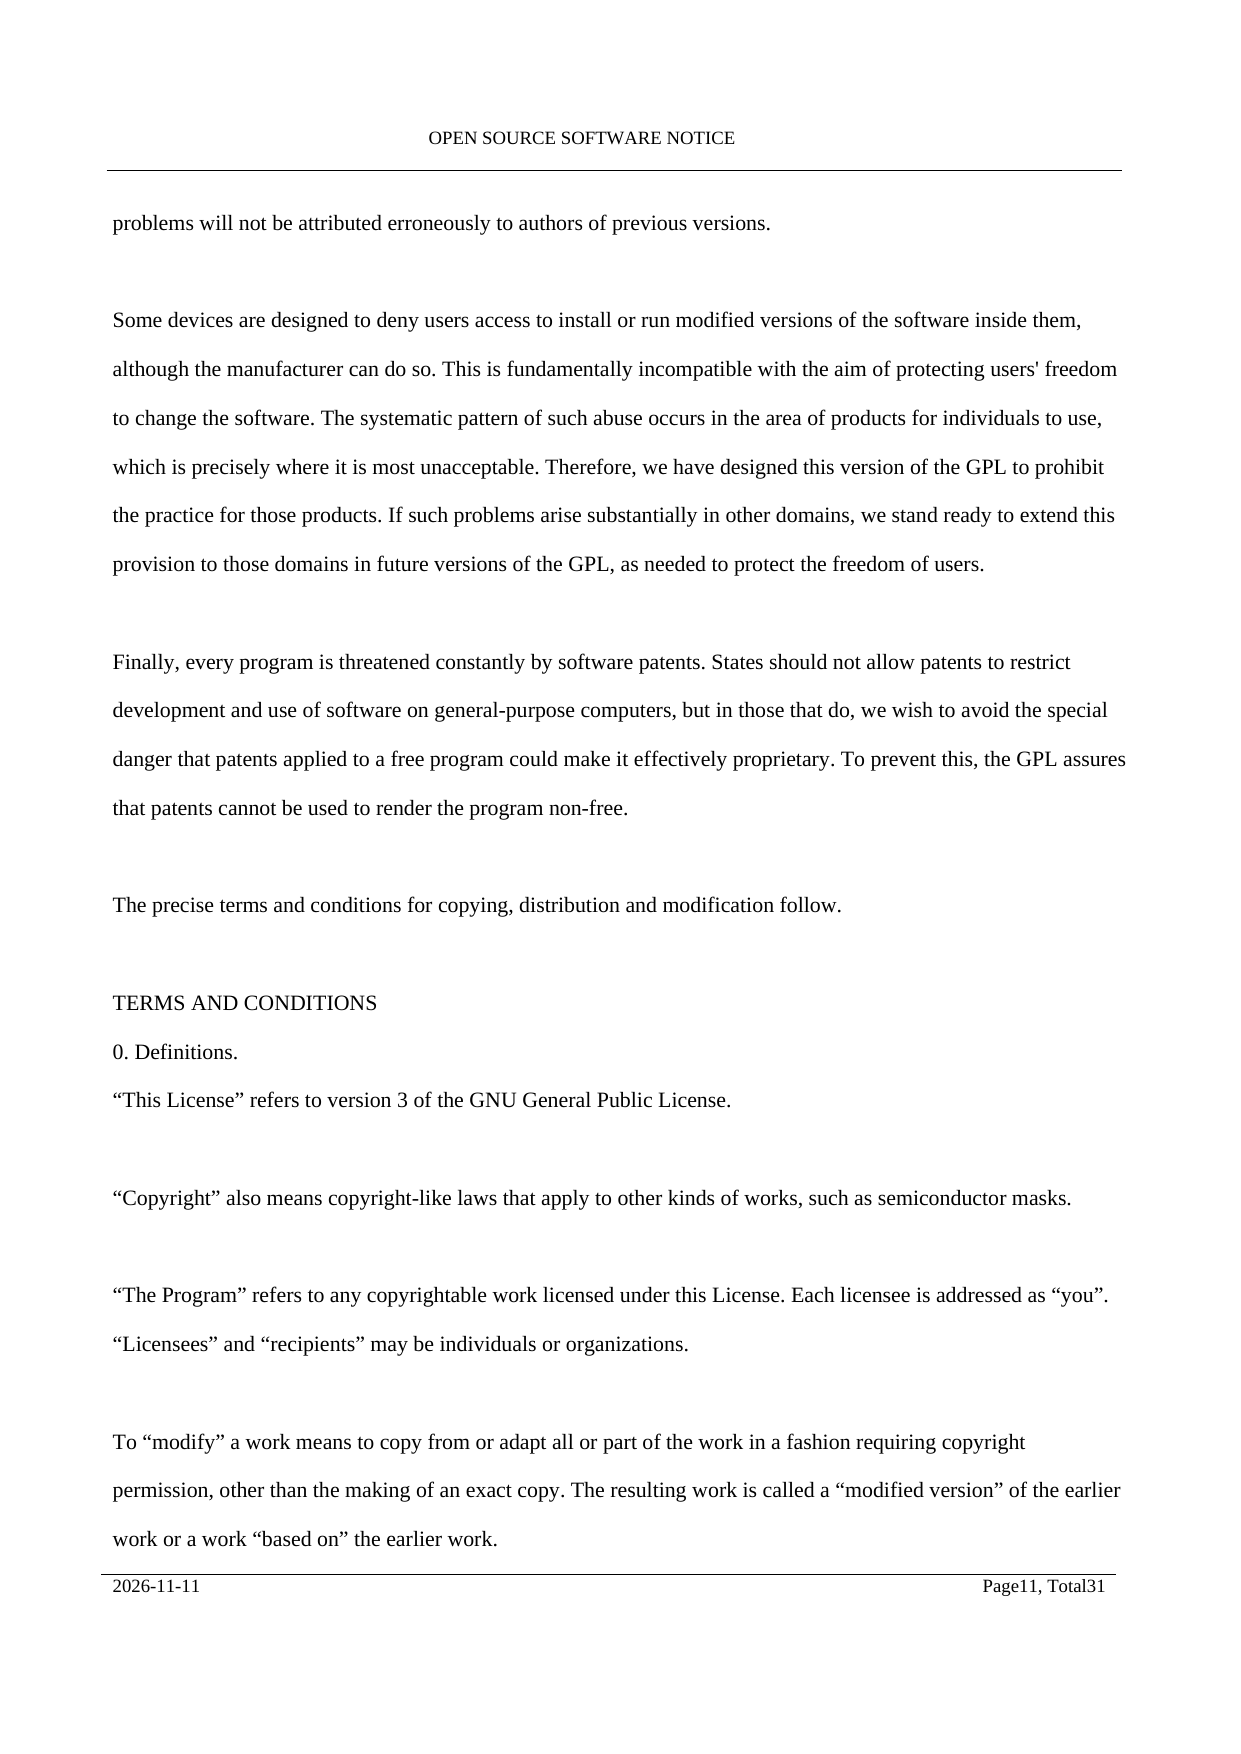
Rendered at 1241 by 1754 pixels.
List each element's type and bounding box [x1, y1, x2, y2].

text [112, 206, 1128, 1555]
